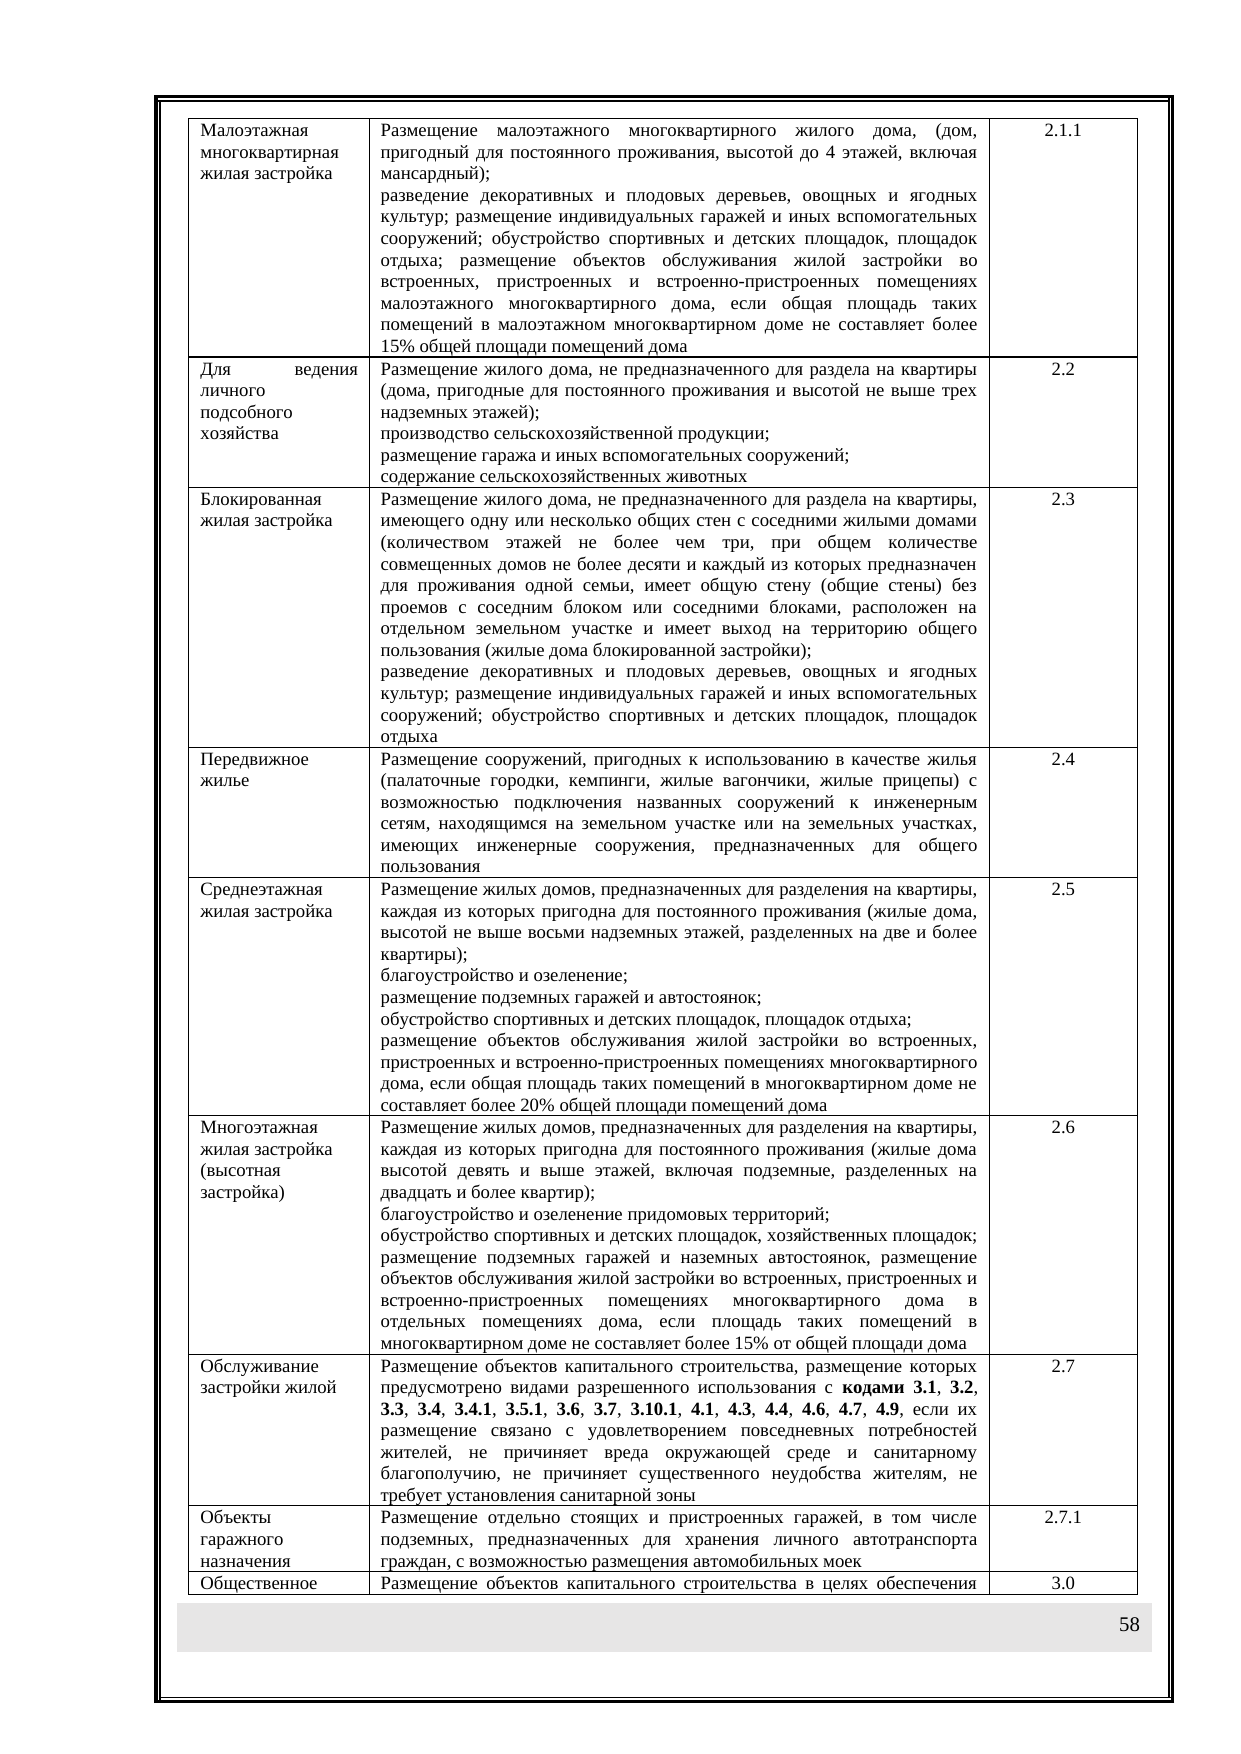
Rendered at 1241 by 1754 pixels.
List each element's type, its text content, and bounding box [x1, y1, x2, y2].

table_cell Размещение жилого дома, не предназначенного для раздела на квартиры, имеющего одну или несколько общих стен с соседними жилыми домами (количеством этажей не более чем три, при общем количестве совмещенных домов не более десяти и каждый из которых предназначен для проживания одной семьи, имеет общую стену (общие стены) без проемов с соседним блоком или соседними блоками, расположен на отдельном земельном участке и имеет выход на территорию общего пользования (жилые дома блокированной застройки); разведение декоративных и плодовых деревьев, овощных и ягодных культур; размещение индивидуальных гаражей и иных вспомогательных сооружений; обустройство спортивных и детских площадок, площадок отдыха [370, 488, 989, 747]
table_cell Объекты гаражного назначения [189, 1506, 369, 1571]
table_cell Размещение жилых домов, предназначенных для разделения на квартиры, каждая из которых пригодна для постоянного проживания (жилые дома высотой девять и выше этажей, включая подземные, разделенных на двадцать и более квартир); благоустройство и озеленение придомовых территорий; обустройство спортивных и детских площадок, хозяйственных площадок; размещение подземных гаражей и наземных автостоянок, размещение объектов обслуживания жилой застройки во встроенных, пристроенных и встроенно-пристроенных помещениях многоквартирного дома в отдельных помещениях дома, если площадь таких помещений в многоквартирном доме не составляет более 15% от общей площади дома [370, 1116, 989, 1353]
table_cell 2.7 [990, 1355, 1137, 1505]
table_cell Размещение жилых домов, предназначенных для разделения на квартиры, каждая из которых пригодна для постоянного проживания (жилые дома, высотой не выше восьми надземных этажей, разделенных на две и более квартиры); благоустройство и озеленение; размещение подземных гаражей и автостоянок; обустройство спортивных и детских площадок, площадок отдыха; размещение объектов обслуживания жилой застройки во встроенных, пристроенных и встроенно-пристроенных помещениях многоквартирного дома, если общая площадь таких помещений в многоквартирном доме не составляет более 20% общей площади помещений дома [370, 878, 989, 1115]
table_cell 2.3 [990, 488, 1137, 747]
table_cell 2.7.1 [990, 1506, 1137, 1571]
table_cell 2.1.1 [990, 119, 1137, 356]
table_cell 2.5 [990, 878, 1137, 1115]
table_cell Среднеэтажная жилая застройка [189, 878, 369, 1115]
table_cell 2.6 [990, 1116, 1137, 1353]
table_cell Размещение объектов капитального строительства, размещение которых предусмотрено видами разрешенного использования с кодами 3.1, 3.2, 3.3, 3.4, 3.4.1, 3.5.1, 3.6, 3.7, 3.10.1, 4.1, 4.3, 4.4, 4.6, 4.7, 4.9, если их размещение связано с удовлетворением повседневных потребностей жителей, не причиняет вреда окружающей среде и санитарному благополучию, не причиняет существенного неудобства жителям, не требует установления санитарной зоны [370, 1355, 989, 1505]
table_cell Малоэтажная многоквартирная жилая застройка [189, 119, 369, 356]
table_cell Размещение отдельно стоящих и пристроенных гаражей, в том числе подземных, предназначенных для хранения личного автотранспорта граждан, с возможностью размещения автомобильных моек [370, 1506, 989, 1571]
table_cell 2.4 [990, 748, 1137, 877]
table_cell Размещение сооружений, пригодных к использованию в качестве жилья (палаточные городки, кемпинги, жилые вагончики, жилые прицепы) с возможностью подключения названных сооружений к инженерным сетям, находящимся на земельном участке или на земельных участках, имеющих инженерные сооружения, предназначенных для общего пользования [370, 748, 989, 877]
table_cell Для ведения личного подсобного хозяйства [189, 358, 369, 487]
table_cell 2.2 [990, 358, 1137, 487]
table_cell Размещение малоэтажного многоквартирного жилого дома, (дом, пригодный для постоянного проживания, высотой до 4 этажей, включая мансардный); разведение декоративных и плодовых деревьев, овощных и ягодных культур; размещение индивидуальных гаражей и иных вспомогательных сооружений; обустройство спортивных и детских площадок, площадок отдыха; размещение объектов обслуживания жилой застройки во встроенных, пристроенных и встроенно-пристроенных помещениях малоэтажного многоквартирного дома, если общая площадь таких помещений в малоэтажном многоквартирном доме не составляет более 15% общей площади помещений дома [370, 119, 989, 356]
table_cell Передвижное жилье [189, 748, 369, 877]
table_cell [189, 1572, 369, 1594]
table_cell Обслуживание застройки жилой [189, 1355, 369, 1505]
table_cell Размещение жилого дома, не предназначенного для раздела на квартиры (дома, пригодные для постоянного проживания и высотой не выше трех надземных этажей); производство сельскохозяйственной продукции; размещение гаража и иных вспомогательных сооружений; содержание сельскохозяйственных животных [370, 358, 989, 487]
table_cell Многоэтажная жилая застройка (высотная застройка) [189, 1116, 369, 1353]
table_cell 3.0 [990, 1572, 1137, 1594]
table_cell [370, 1572, 989, 1594]
table_cell Блокированная жилая застройка [189, 488, 369, 747]
